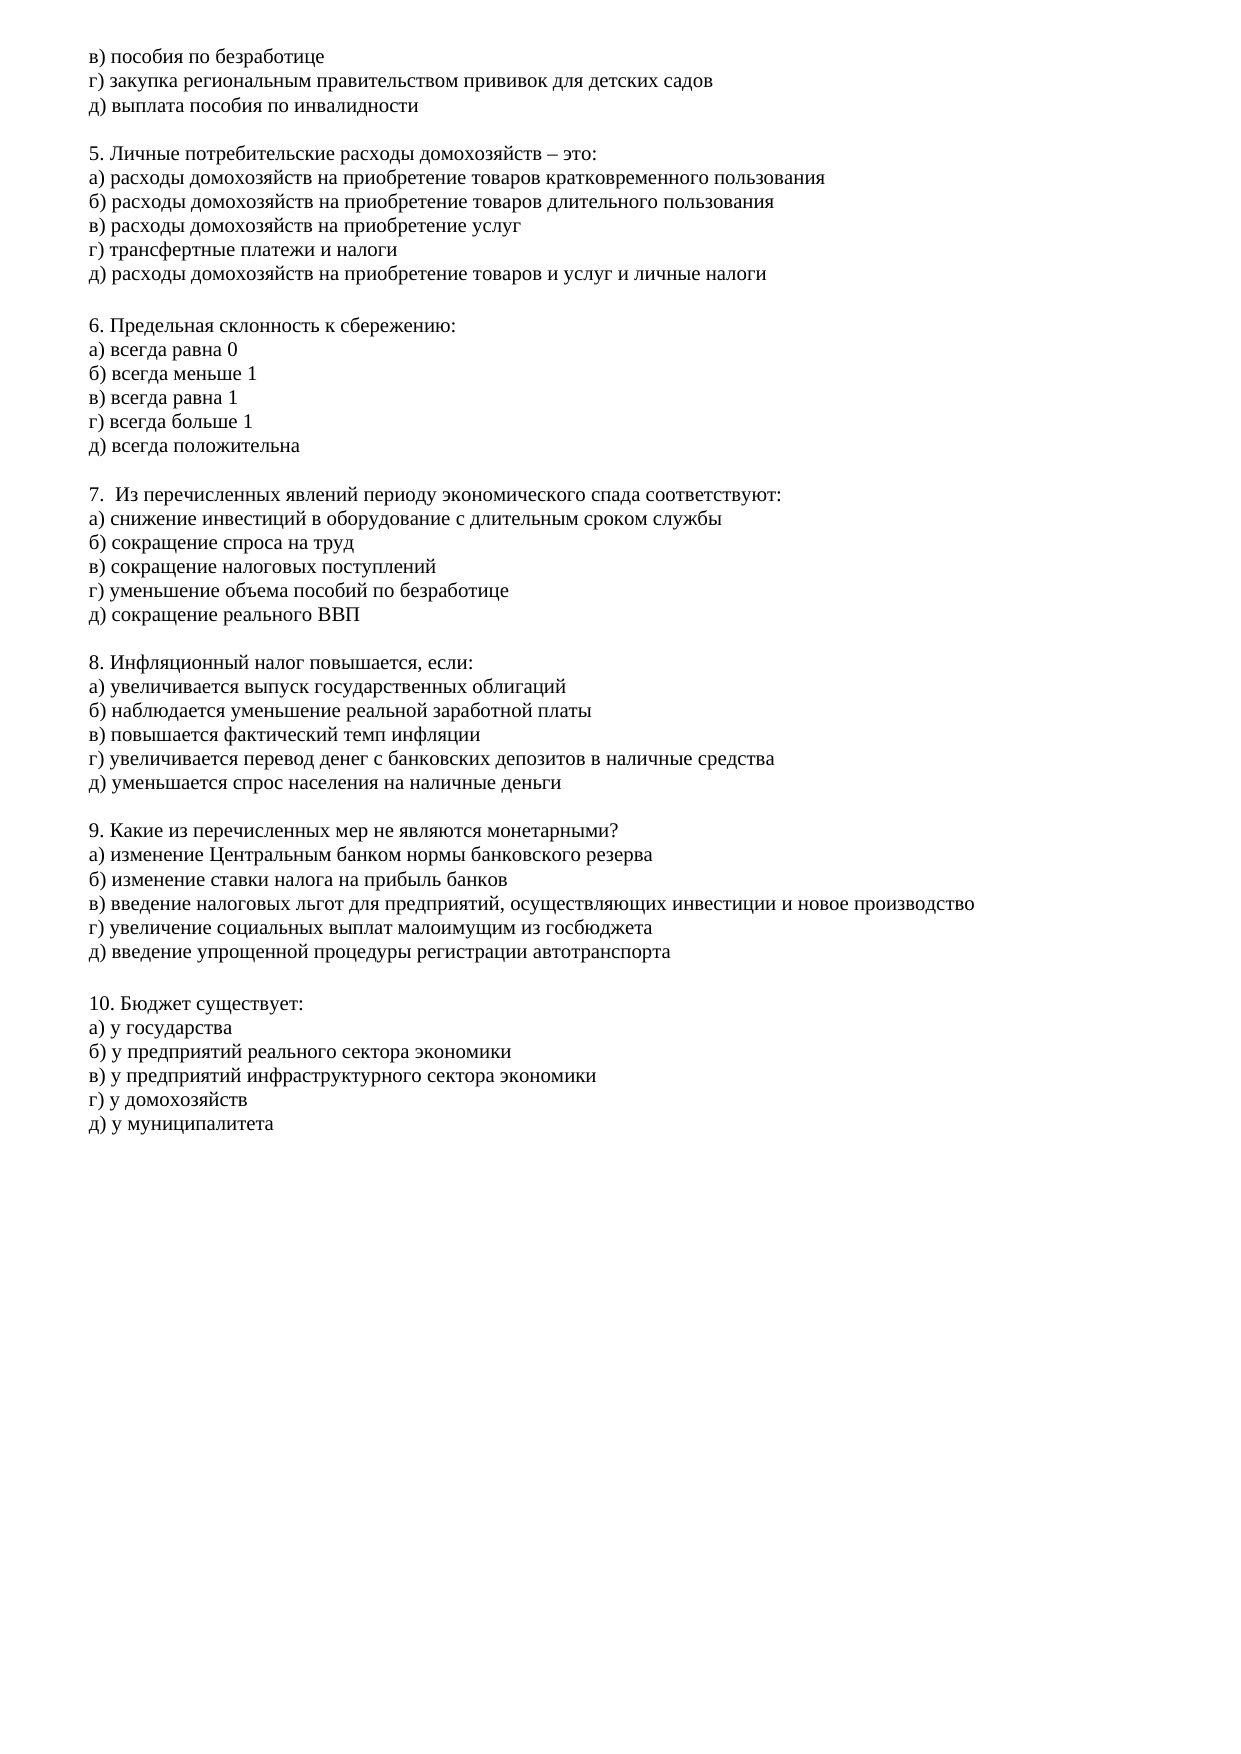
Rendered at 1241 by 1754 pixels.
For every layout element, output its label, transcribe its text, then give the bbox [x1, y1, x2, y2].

text д) сокращение реального ВВП [89, 602, 1152, 626]
text д) расходы домохозяйств на приобретение товаров и услуг и личные налоги [89, 261, 1152, 313]
text б) расходы домохозяйств на приобретение товаров длительного пользования [89, 189, 1152, 213]
text д) всегда положительна [89, 433, 1152, 457]
text в) расходы домохозяйств на приобретение услуг [89, 213, 1152, 237]
text г) у домохозяйств д) у муниципалитета [89, 1087, 1152, 1135]
text 8. Инфляционный налог повышается, если: а) увеличивается выпуск государственных облигаций б) наблюдается уменьшение реальной заработной платы в) повышается фактический темп инфляции г) увеличивается перевод денег с банковских депозитов в наличные средства [89, 650, 1152, 770]
text 10. Бюджет существует: а) у государства б) у предприятий реального сектора экономики в) у предприятий инфраструктурного сектора экономики [89, 991, 1152, 1087]
text д) выплата пособия по инвалидности [89, 92, 1152, 117]
text д) введение упрощенной процедуры регистрации автотранспорта [89, 939, 1152, 991]
text г) трансфертные платежи и налоги [89, 237, 1152, 261]
text д) уменьшается спрос населения на наличные деньги [89, 770, 1152, 794]
text 6. Предельная склонность к сбережению: а) всегда равна 0 б) всегда меньше 1 в) всегда равна 1 [89, 313, 1152, 409]
text в) пособия по безработице [89, 44, 1152, 68]
text 7. Из перечисленных явлений периоду экономического спада соответствуют: а) снижение инвестиций в оборудование с длительным сроком службы б) сокращение спроса на труд в) сокращение налоговых поступлений г) уменьшение объема пособий по безработице [89, 481, 1152, 602]
text г) всегда больше 1 [89, 409, 1152, 433]
text 9. Какие из перечисленных мер не являются монетарными? а) изменение Центральным банком нормы банковского резерва б) изменение ставки налога на прибыль банков в) введение налоговых льгот для предприятий, осуществляющих инвестиции и новое производство г) увеличение социальных выплат малоимущим из госбюджета [89, 794, 1152, 939]
text 5. Личные потребительские расходы домохозяйств – это: а) расходы домохозяйств на приобретение товаров кратковременного пользования [89, 141, 1152, 189]
text г) закупка региональным правительством прививок для детских садов [89, 68, 1152, 92]
